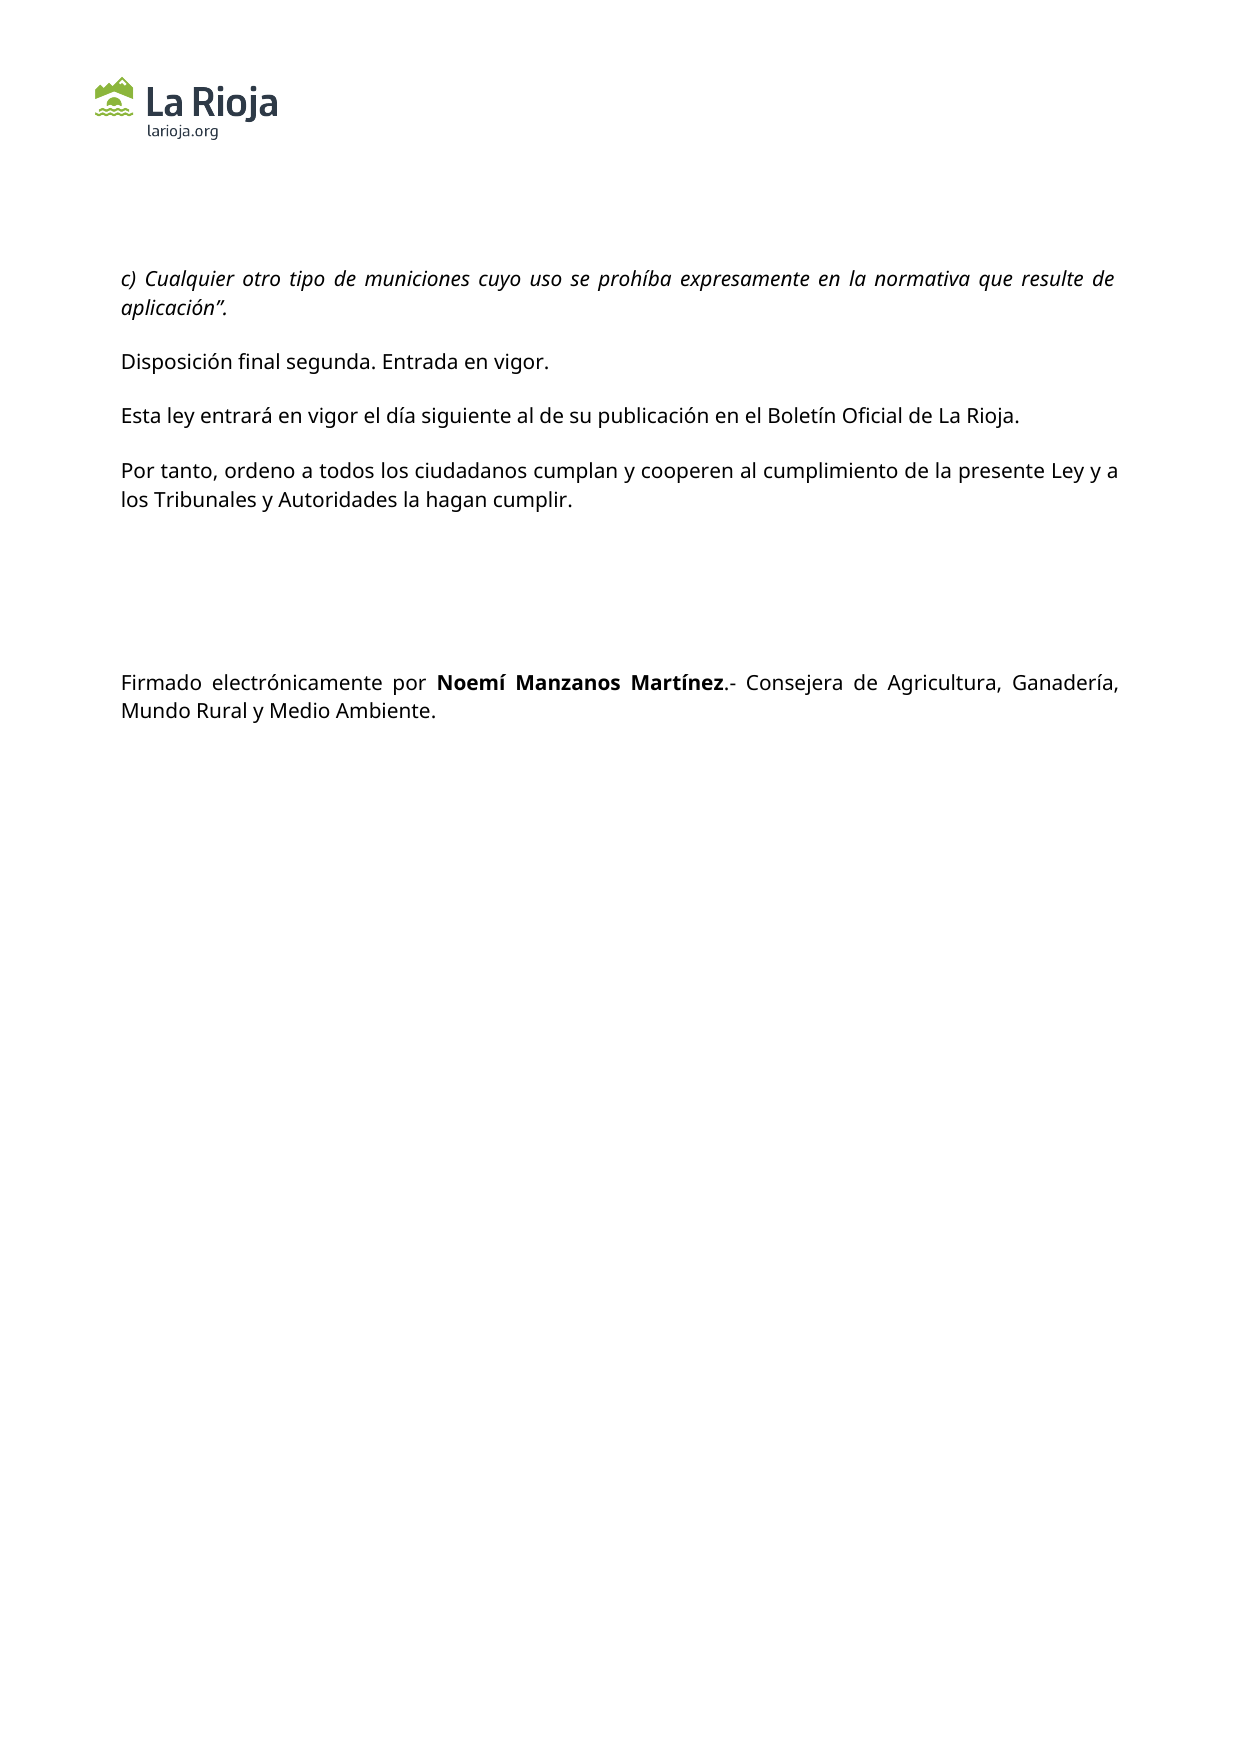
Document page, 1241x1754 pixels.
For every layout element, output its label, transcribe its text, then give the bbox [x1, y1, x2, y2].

text Disposición final segunda. Entrada en vigor. [121, 346, 1120, 376]
text c) Cualquier otro tipo de municiones cuyo uso se prohíba expresamente en la normativa que resulte de aplicación”. [121, 263, 1120, 321]
picture [2, 0, 1241, 235]
text Firmado electrónicamente por Noemí Manzanos Martínez.- Consejera de Agricultura, Ganadería, Mundo Rural y Medio Ambiente. [121, 668, 1120, 725]
text Esta ley entrará en vigor el día siguiente al de su publicación en el Boletín Oficial de La Rioja. [121, 401, 1120, 430]
text Por tanto, ordeno a todos los ciudadanos cumplan y cooperen al cumplimiento de la presente Ley y a los Tribunales y Autoridades la hagan cumplir. [121, 455, 1120, 513]
